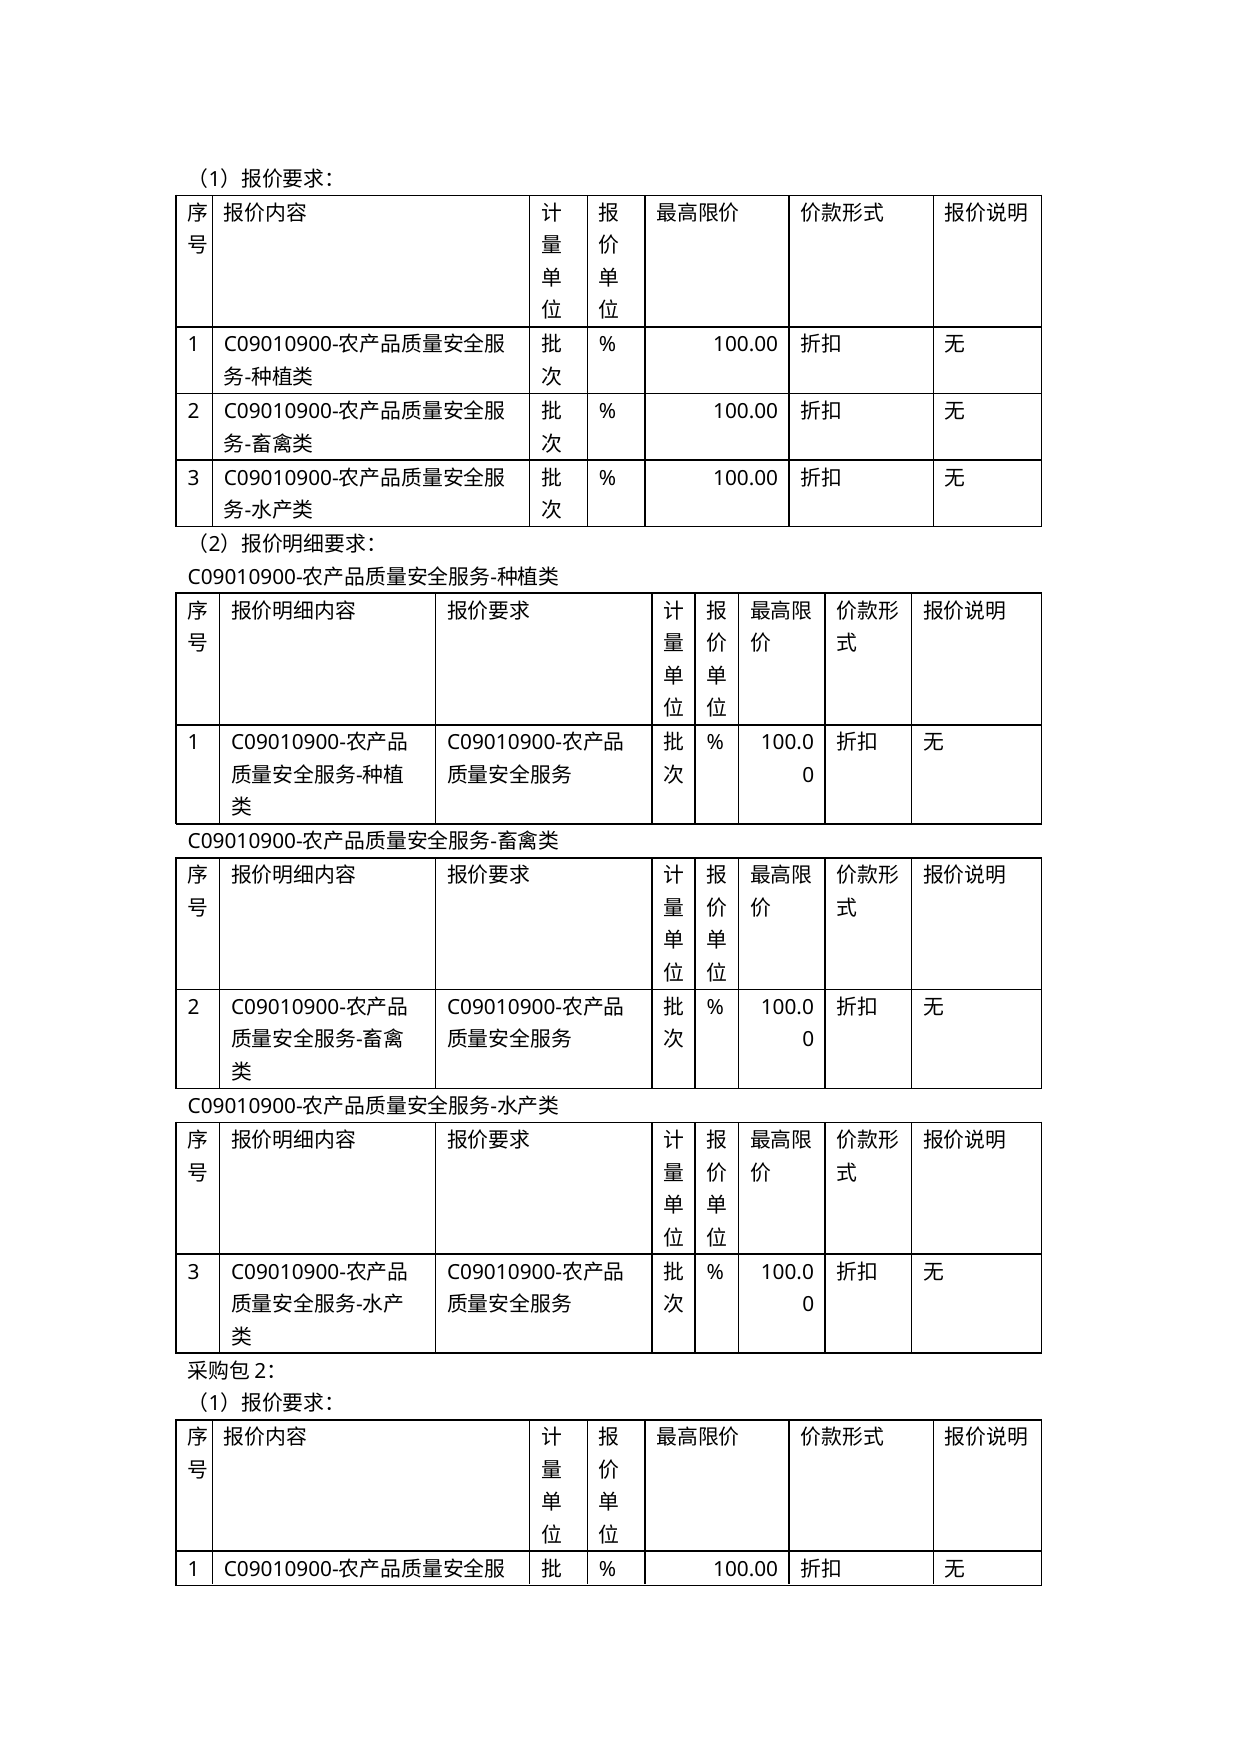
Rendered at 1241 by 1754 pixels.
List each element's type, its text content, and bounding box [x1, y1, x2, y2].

table_header 报价要求 [436, 859, 651, 988]
table_header 报价单位 [696, 859, 738, 988]
table_header 价款形式 [826, 594, 911, 724]
table_cell 折扣 [826, 726, 911, 823]
table_header 报价明细内容 [220, 1123, 435, 1253]
table_header 计量单位 [653, 594, 694, 724]
table_cell 批次 [653, 726, 694, 823]
table_header 报价要求 [436, 594, 651, 724]
table_header 序号 [177, 594, 219, 724]
table_cell 无 [912, 1255, 1041, 1352]
table_cell 批次 [653, 990, 694, 1088]
table_cell 100.00 [646, 461, 788, 526]
table_header 计量单位 [530, 196, 587, 326]
table_cell 批次 [530, 1552, 587, 1584]
table_cell 1 [177, 726, 219, 823]
table_cell C09010900-农产品质量安全服务-种植类 [220, 726, 435, 823]
text （1）报价要求： [187, 1386, 1053, 1419]
table_header 报价内容 [213, 196, 529, 326]
text （2）报价明细要求： [187, 527, 1053, 560]
table_header 报价单位 [696, 594, 738, 724]
table_cell C09010900-农产品质量安全服务-畜禽类 [220, 990, 435, 1088]
table_header 报价说明 [934, 1421, 1041, 1550]
table_header 序号 [177, 1123, 219, 1253]
text （1）报价要求： [187, 162, 1053, 194]
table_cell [213, 1552, 529, 1584]
table_cell 100.00 [646, 1552, 788, 1584]
table_header 计量单位 [653, 859, 694, 988]
table_header 报价明细内容 [220, 859, 435, 988]
table_cell C09010900-农产品质量安全服务 [436, 726, 651, 823]
table_cell 2 [177, 394, 212, 459]
table_header 价款形式 [826, 859, 911, 988]
table_header 报价说明 [912, 859, 1041, 988]
table_cell 批次 [530, 328, 587, 393]
table_cell 1 [177, 328, 212, 393]
table_cell 100.00 [739, 990, 824, 1088]
table_cell C09010900-农产品质量安全服务-水产类 [220, 1255, 435, 1352]
table_header 报价单位 [588, 196, 644, 326]
table_cell % [588, 461, 644, 526]
table_cell 批次 [530, 394, 587, 459]
table_header 报价说明 [912, 594, 1041, 724]
table_header 报价说明 [912, 1123, 1041, 1253]
table_cell 无 [912, 726, 1041, 823]
table_cell C09010900-农产品质量安全服务 [436, 990, 651, 1088]
table_cell 3 [177, 1255, 219, 1352]
table_header 序号 [177, 1421, 212, 1550]
text 采购包2： [187, 1354, 1053, 1386]
table_header 报价说明 [934, 196, 1041, 326]
table_cell 100.00 [646, 394, 788, 459]
table_cell 无 [934, 1552, 1041, 1584]
table_header 序号 [177, 196, 212, 326]
table_cell 100.00 [739, 1255, 824, 1352]
text C09010900-农产品质量安全服务-种植类 [187, 560, 1053, 592]
table_header 最高限价 [739, 859, 824, 988]
table_cell % [588, 1552, 644, 1584]
table_cell 无 [912, 990, 1041, 1088]
table_cell 折扣 [790, 394, 933, 459]
table_header 价款形式 [790, 1421, 933, 1550]
table_header 最高限价 [646, 196, 788, 326]
table_cell 折扣 [826, 990, 911, 1088]
table_cell 无 [934, 328, 1041, 393]
table_header 报价明细内容 [220, 594, 435, 724]
table_cell 折扣 [790, 1552, 933, 1584]
table_cell 3 [177, 461, 212, 526]
table_cell % [696, 990, 738, 1088]
table_cell 2 [177, 990, 219, 1088]
table_header 价款形式 [826, 1123, 911, 1253]
table_cell 折扣 [790, 461, 933, 526]
table_cell 无 [934, 461, 1041, 526]
table_header 报价单位 [696, 1123, 738, 1253]
table_header 报价内容 [213, 1421, 529, 1550]
table_cell % [588, 328, 644, 393]
table_cell 1 [177, 1552, 212, 1584]
table_cell % [588, 394, 644, 459]
table_cell 折扣 [826, 1255, 911, 1352]
table_cell 100.00 [646, 328, 788, 393]
table_header 最高限价 [646, 1421, 788, 1550]
table_cell % [696, 726, 738, 823]
table_header 报价单位 [588, 1421, 644, 1550]
text C09010900-农产品质量安全服务-畜禽类 [187, 824, 1053, 857]
table_cell 无 [934, 394, 1041, 459]
table_header 序号 [177, 859, 219, 988]
table_cell C09010900-农产品质量安全服务-水产类 [213, 461, 529, 526]
table_cell C09010900-农产品质量安全服务-畜禽类 [213, 394, 529, 459]
table_header 价款形式 [790, 196, 933, 326]
table_cell 折扣 [790, 328, 933, 393]
table_cell % [696, 1255, 738, 1352]
table_cell 100.00 [739, 726, 824, 823]
table_cell 批次 [530, 461, 587, 526]
table_header 最高限价 [739, 594, 824, 724]
table_header 最高限价 [739, 1123, 824, 1253]
table_header 计量单位 [653, 1123, 694, 1253]
table_cell C09010900-农产品质量安全服务 [436, 1255, 651, 1352]
table_header 报价要求 [436, 1123, 651, 1253]
table_header 计量单位 [530, 1421, 587, 1550]
table_cell C09010900-农产品质量安全服务-种植类 [213, 328, 529, 393]
table_cell 批次 [653, 1255, 694, 1352]
text C09010900-农产品质量安全服务-水产类 [187, 1089, 1053, 1122]
